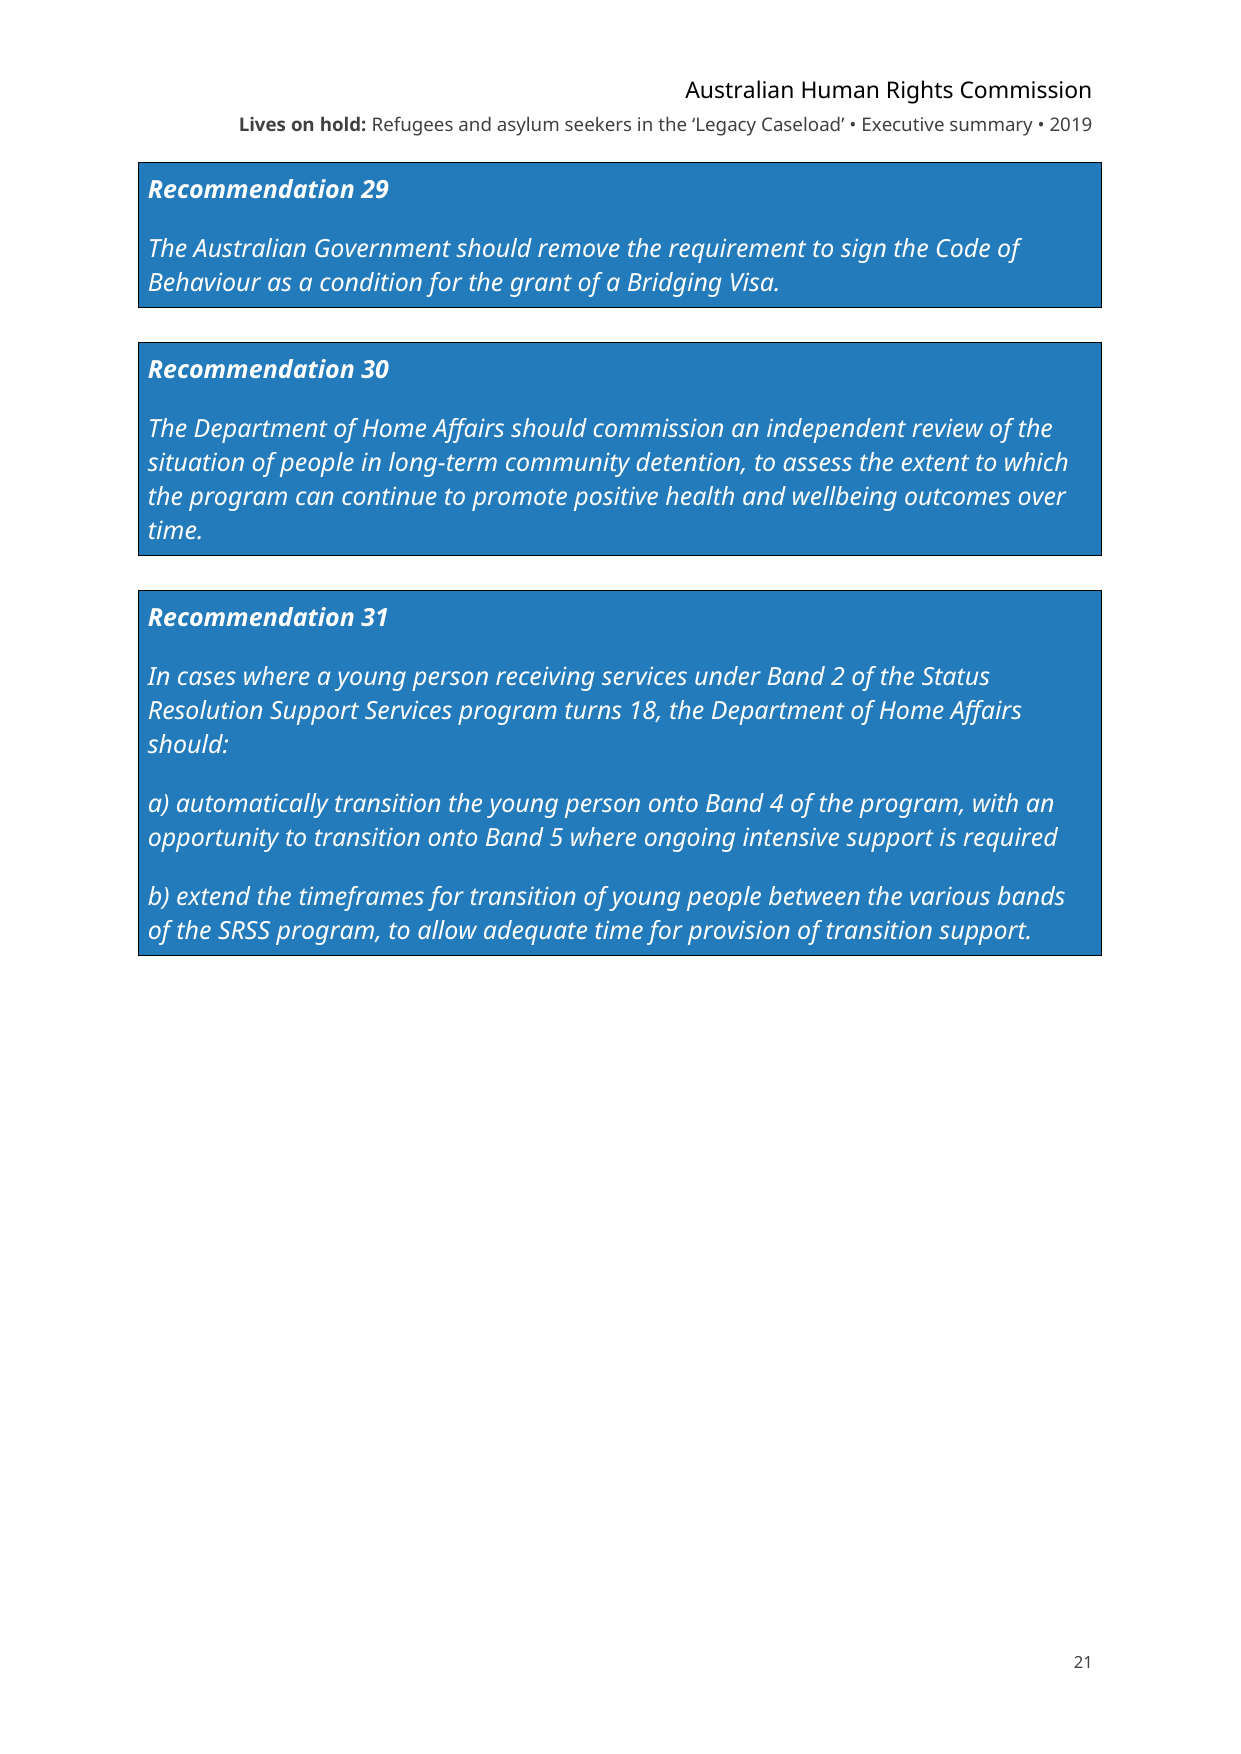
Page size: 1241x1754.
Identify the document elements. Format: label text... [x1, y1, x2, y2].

text The Department of Home Affairs should commission an independent review of the situation of people in long-term community detention, to assess the extent to which the program can continue to promote positive health and wellbeing outcomes over time. [139, 401, 1101, 555]
text a) automatically transition the young person onto Band 4 of the program, with an opportunity to transition onto Band 5 where ongoing intensive support is required [139, 776, 1101, 854]
text In cases where a young person receiving services under Band 2 of the Status Resolution Support Services program turns 18, the Department of Home Affairs should: [139, 649, 1101, 761]
text The Australian Government should remove the requirement to sign the Code of Behaviour as a condition for the grant of a Bridging Visa. [139, 221, 1101, 307]
text b) extend the timeframes for transition of young people between the various bands of the SRSS program, to allow adequate time for provision of transition support. [139, 869, 1101, 955]
